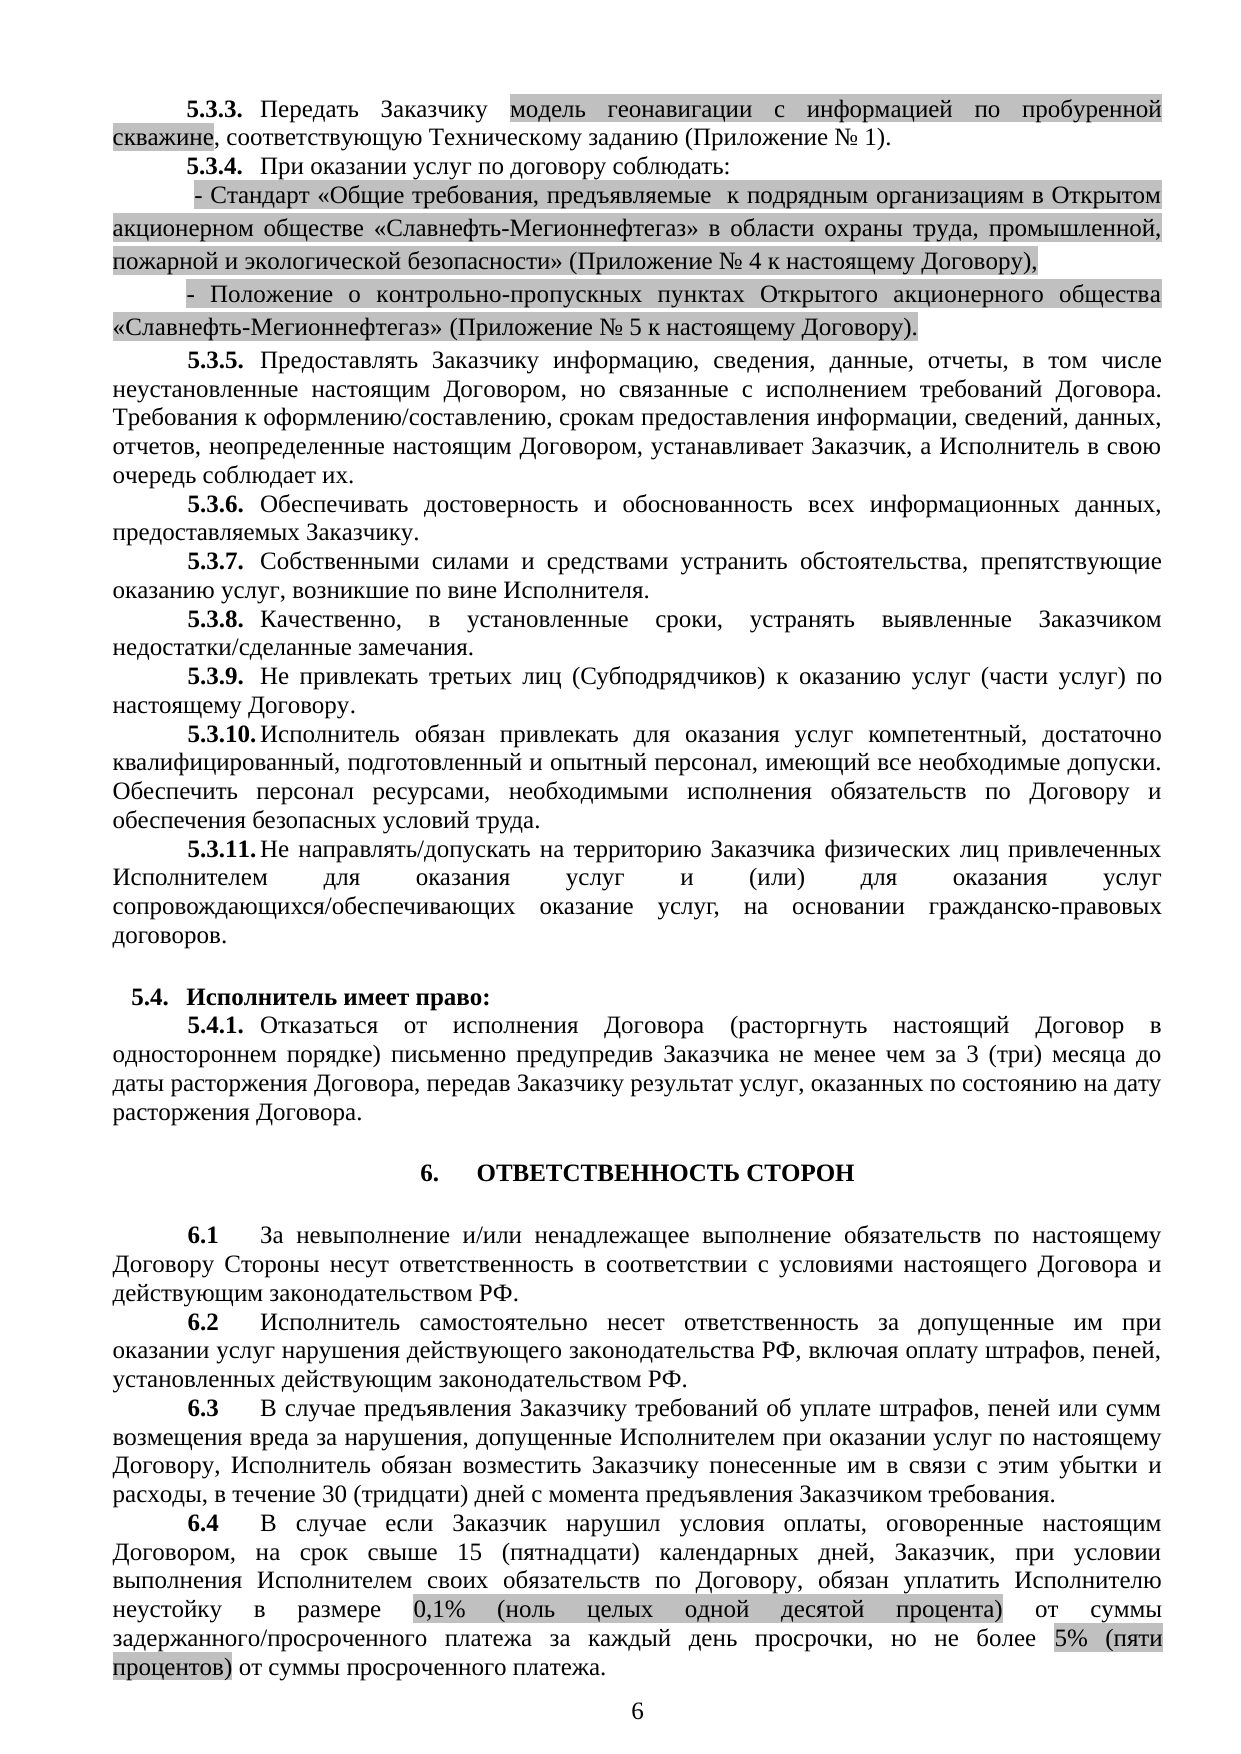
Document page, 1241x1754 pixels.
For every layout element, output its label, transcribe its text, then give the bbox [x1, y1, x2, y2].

list Исполнитель имеет право: [112, 982, 1162, 1011]
list Передать Заказчику модель геонавигации с информацией по пробуренной скважине, соответствующую Техническому заданию (Приложение № 1). [112, 94, 1162, 151]
list За невыполнение и/или ненадлежащее выполнение обязательств по настоящему Договору Стороны несут ответственность в соответствии с условиями настоящего Договора и действующим законодательством РФ. [112, 1220, 1162, 1307]
list В случае предъявления Заказчику требований об уплате штрафов, пеней или сумм возмещения вреда за нарушения, допущенные Исполнителем при оказании услуг по настоящему Договору, Исполнитель обязан возместить Заказчику понесенные им в связи с этим убытки и расходы, в течение 30 (тридцати) дней с момента предъявления Заказчиком требования. [112, 1393, 1162, 1508]
text - Положение о контрольно-пропускных пунктах Открытого акционерного общества «Славнефть-Мегионнефтегаз» (Приложение № 5 к настоящему Договору). [112, 279, 1162, 341]
list Исполнитель самостоятельно несет ответственность за допущенные им при оказании услуг нарушения действующего законодательства РФ, включая оплату штрафов, пеней, установленных действующим законодательством РФ. [112, 1307, 1162, 1393]
text - Стандарт «Общие требования, предъявляемые к подрядным организациям в Открытом акционерном обществе «Славнефть-Мегионнефтегаз» в области охраны труда, промышленной, пожарной и экологической безопасности» (Приложение № 4 к настоящему Договору), [112, 180, 1162, 275]
list Исполнитель обязан привлекать для оказания услуг компетентный, достаточно квалифицированный, подготовленный и опытный персонал, имеющий все необходимые допуски. Обеспечить персонал ресурсами, необходимыми исполнения обязательств по Договору и обеспечения безопасных условий труда. [112, 719, 1162, 834]
list Предоставлять Заказчику информацию, сведения, данные, отчеты, в том числе неустановленные настоящим Договором, но связанные с исполнением требований Договора. Требования к оформлению/составлению, срокам предоставления информации, сведений, данных, отчетов, неопределенные настоящим Договором, устанавливает Заказчик, а Исполнитель в свою очередь соблюдает их. [112, 345, 1162, 489]
list ОТВЕТСТВЕННОСТЬ СТОРОН [112, 1158, 1162, 1187]
list Собственными силами и средствами устранить обстоятельства, препятствующие оказанию услуг, возникшие по вине Исполнителя. [112, 546, 1162, 604]
list При оказании услуг по договору соблюдать: [112, 151, 1162, 180]
list В случае если Заказчик нарушил условия оплаты, оговоренные настоящим Договором, на срок свыше 15 (пятнадцати) календарных дней, Заказчик, при условии выполнения Исполнителем своих обязательств по Договору, обязан уплатить Исполнителю неустойку в размере 0,1% (ноль целых одной десятой процента) от суммы задержанного/просроченного платежа за каждый день просрочки, но не более 5% (пяти процентов) от суммы просроченного платежа. [112, 1508, 1162, 1680]
list Качественно, в установленные сроки, устранять выявленные Заказчиком недостатки/сделанные замечания. [112, 604, 1162, 661]
list Обеспечивать достоверность и обоснованность всех информационных данных, предоставляемых Заказчику. [112, 489, 1162, 546]
list Не привлекать третьих лиц (Субподрядчиков) к оказанию услуг (части услуг) по настоящему Договору. [112, 661, 1162, 719]
list Отказаться от исполнения Договора (расторгнуть настоящий Договор в одностороннем порядке) письменно предупредив Заказчика не менее чем за 3 (три) месяца до даты расторжения Договора, передав Заказчику результат услуг, оказанных по состоянию на дату расторжения Договора. [112, 1011, 1162, 1126]
list Не направлять/допускать на территорию Заказчика физических лиц привлеченных Исполнителем для оказания услуг и (или) для оказания услуг сопровождающихся/обеспечивающих оказание услуг, на основании гражданско-правовых договоров. [112, 834, 1162, 949]
